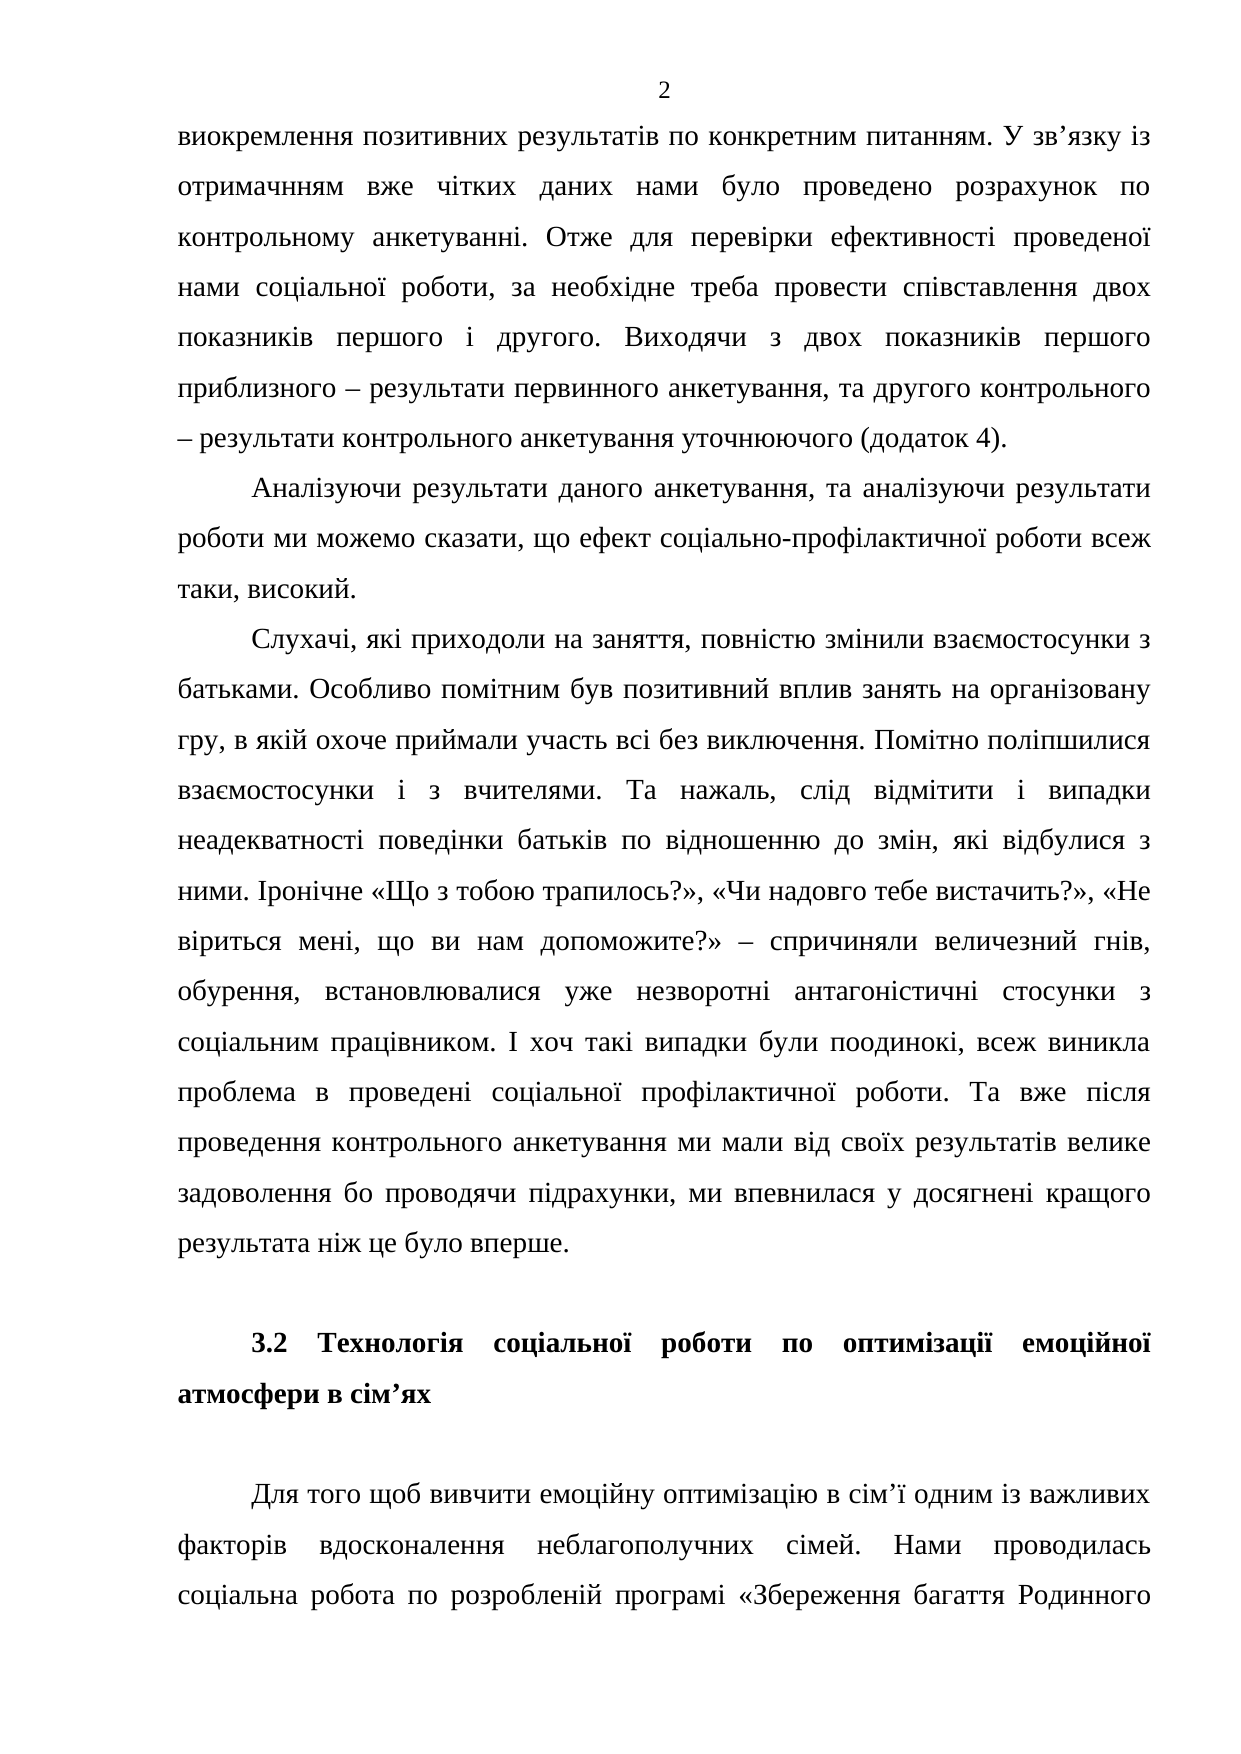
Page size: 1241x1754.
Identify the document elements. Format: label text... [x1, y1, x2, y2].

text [177, 118, 1152, 453]
text Слухачі, які приходоли на заняття, повністю змінили взаємостосунки з батьками. Особливо помітним був позитивний вплив занять на організовану гру, в якій охоче приймали участь всі без виключення. Помітно поліпшилися взаємостосунки і з вчителями. Та нажаль, слід відмітити і випадки неадекватності поведінки батьків по відношенню до змін, які відбулися з ними. Іронічне «Що з тобою трапилось?», «Чи надовго тебе вистачить?», «Не віриться мені, що ви нам допоможите?» – спричиняли величезний гнів, обурення, встановлювалися уже незворотні антагоністичні стосунки з соціальним працівником. І хоч такі випадки були поодинокі, всеж виникла проблема в проведені соціальної профілактичної роботи. Та вже після проведення контрольного анкетування ми мали від своїх результатів велике задоволення бо проводячи підрахунки, ми впевнилася у досягнені кращого результата ніж це було вперше. [177, 621, 1152, 1258]
text Аналізуючи результати даного анкетування, та аналізуючи результати роботи ми можемо сказати, що ефект соціально-профілактичної роботи всеж таки, високий. [177, 470, 1152, 604]
text 3.2 Технологія соціальної роботи по оптимізації емоційної атмосфери в сім’ях [177, 1326, 1152, 1409]
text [177, 1477, 1152, 1611]
